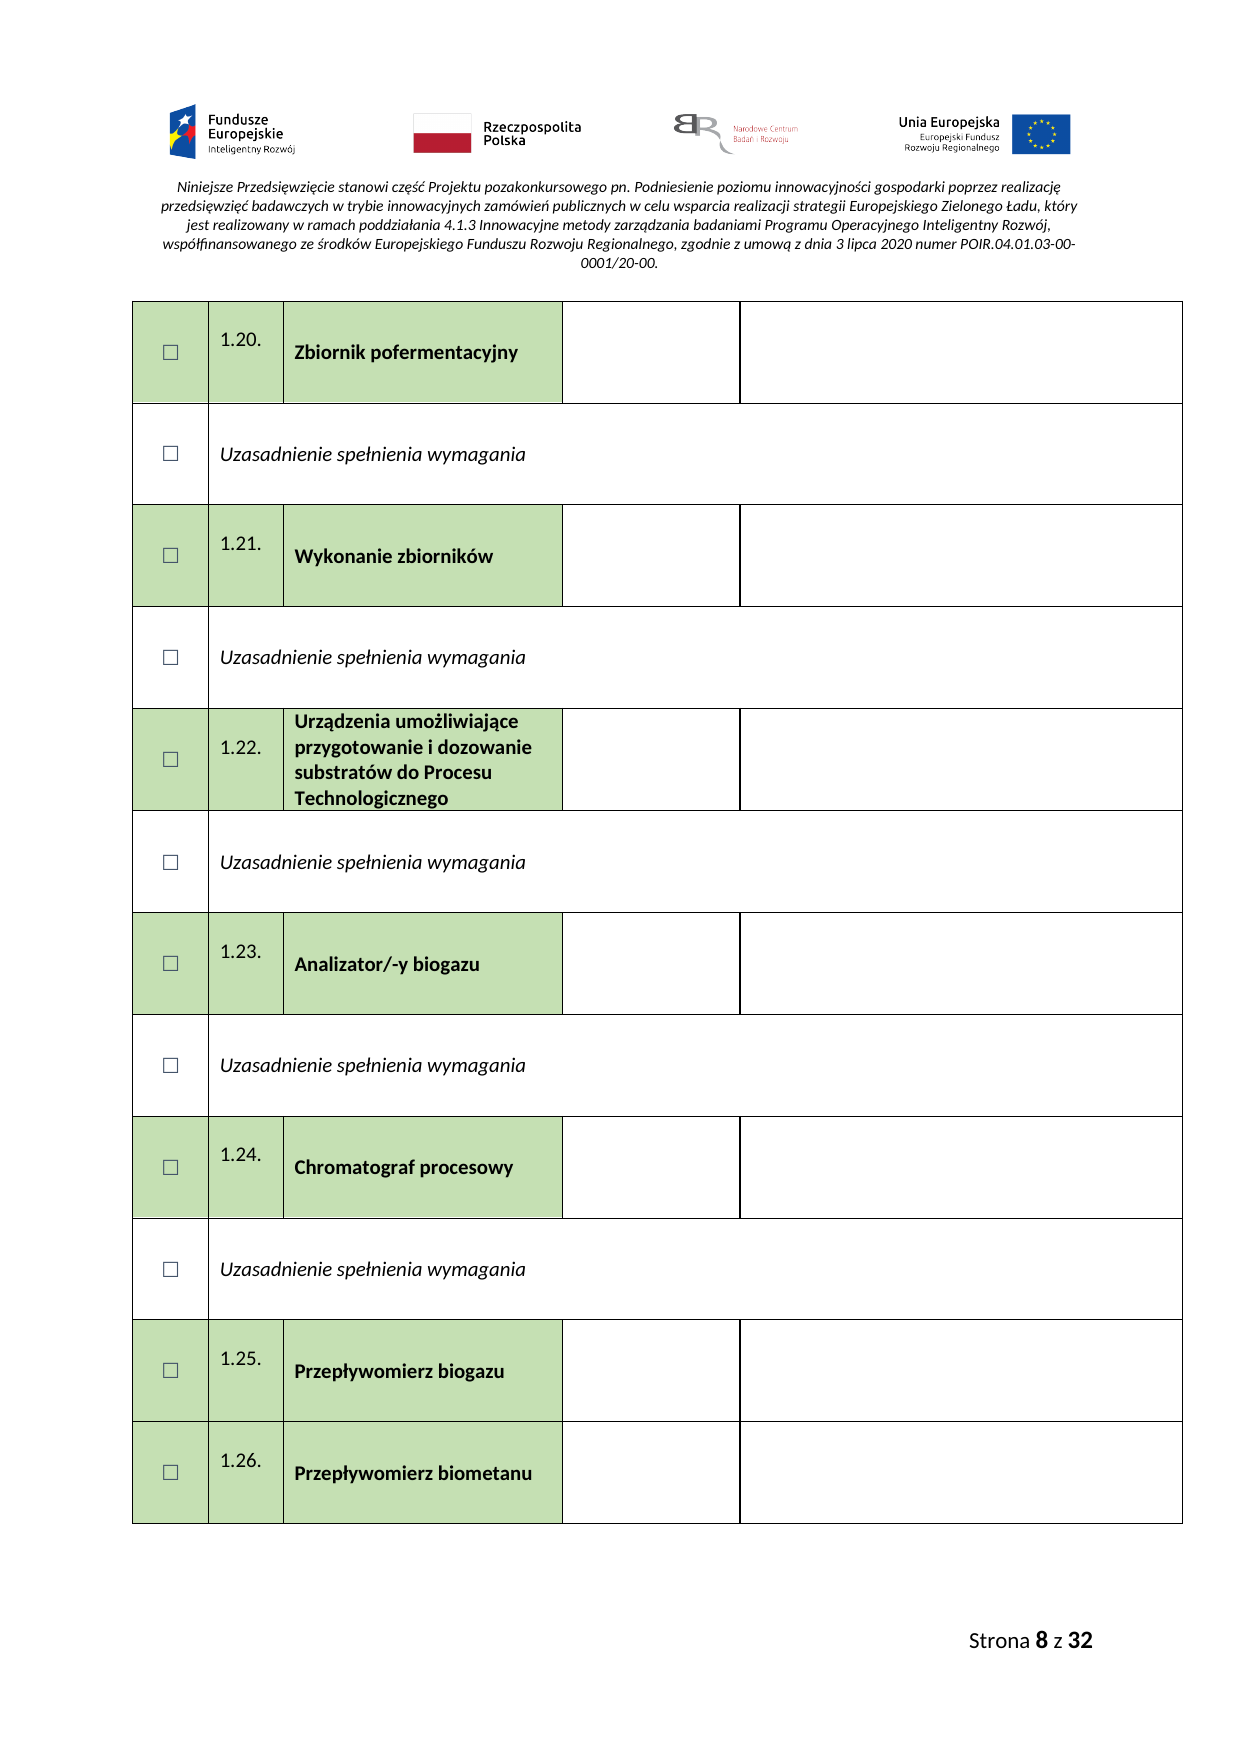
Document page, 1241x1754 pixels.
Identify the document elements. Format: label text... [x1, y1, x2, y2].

table_cell [563, 913, 739, 1014]
table_cell Urządzenia umożliwiające przygotowanie i dozowanie substratów do Procesu Technologicznego [284, 709, 562, 810]
table_cell [563, 1320, 739, 1421]
table_cell Uzasadnienie spełnienia wymagania [209, 1219, 1182, 1319]
table_cell [741, 302, 1182, 402]
table_cell [563, 1117, 739, 1217]
table_cell [209, 1422, 283, 1523]
table_cell Przepływomierz biometanu [284, 1422, 562, 1523]
table_cell [209, 709, 283, 810]
table_cell [209, 1117, 283, 1217]
table_cell Uzasadnienie spełnienia wymagania [209, 404, 1182, 504]
table_cell Chromatograf procesowy [284, 1117, 562, 1217]
table_cell Analizator/-y biogazu [284, 913, 562, 1014]
table_cell [209, 913, 283, 1014]
table_cell [563, 505, 739, 606]
table_cell [563, 709, 739, 810]
table_cell [741, 913, 1182, 1014]
table_cell [209, 505, 283, 606]
table_cell [741, 505, 1182, 606]
table_cell Przepływomierz biogazu [284, 1320, 562, 1421]
table_cell Zbiornik pofermentacyjny [284, 302, 562, 402]
table_cell Uzasadnienie spełnienia wymagania [209, 811, 1182, 912]
table_cell [741, 709, 1182, 810]
table_cell Wykonanie zbiorników [284, 505, 562, 606]
table_cell [209, 302, 283, 402]
table_cell Uzasadnienie spełnienia wymagania [209, 1015, 1182, 1116]
table_cell [741, 1117, 1182, 1217]
picture [169, 104, 1071, 159]
table_cell Uzasadnienie spełnienia wymagania [209, 607, 1182, 708]
table_cell [209, 1320, 283, 1421]
table_cell [741, 1422, 1182, 1523]
table_cell [563, 1422, 739, 1523]
table_cell [563, 302, 739, 402]
table_cell [741, 1320, 1182, 1421]
